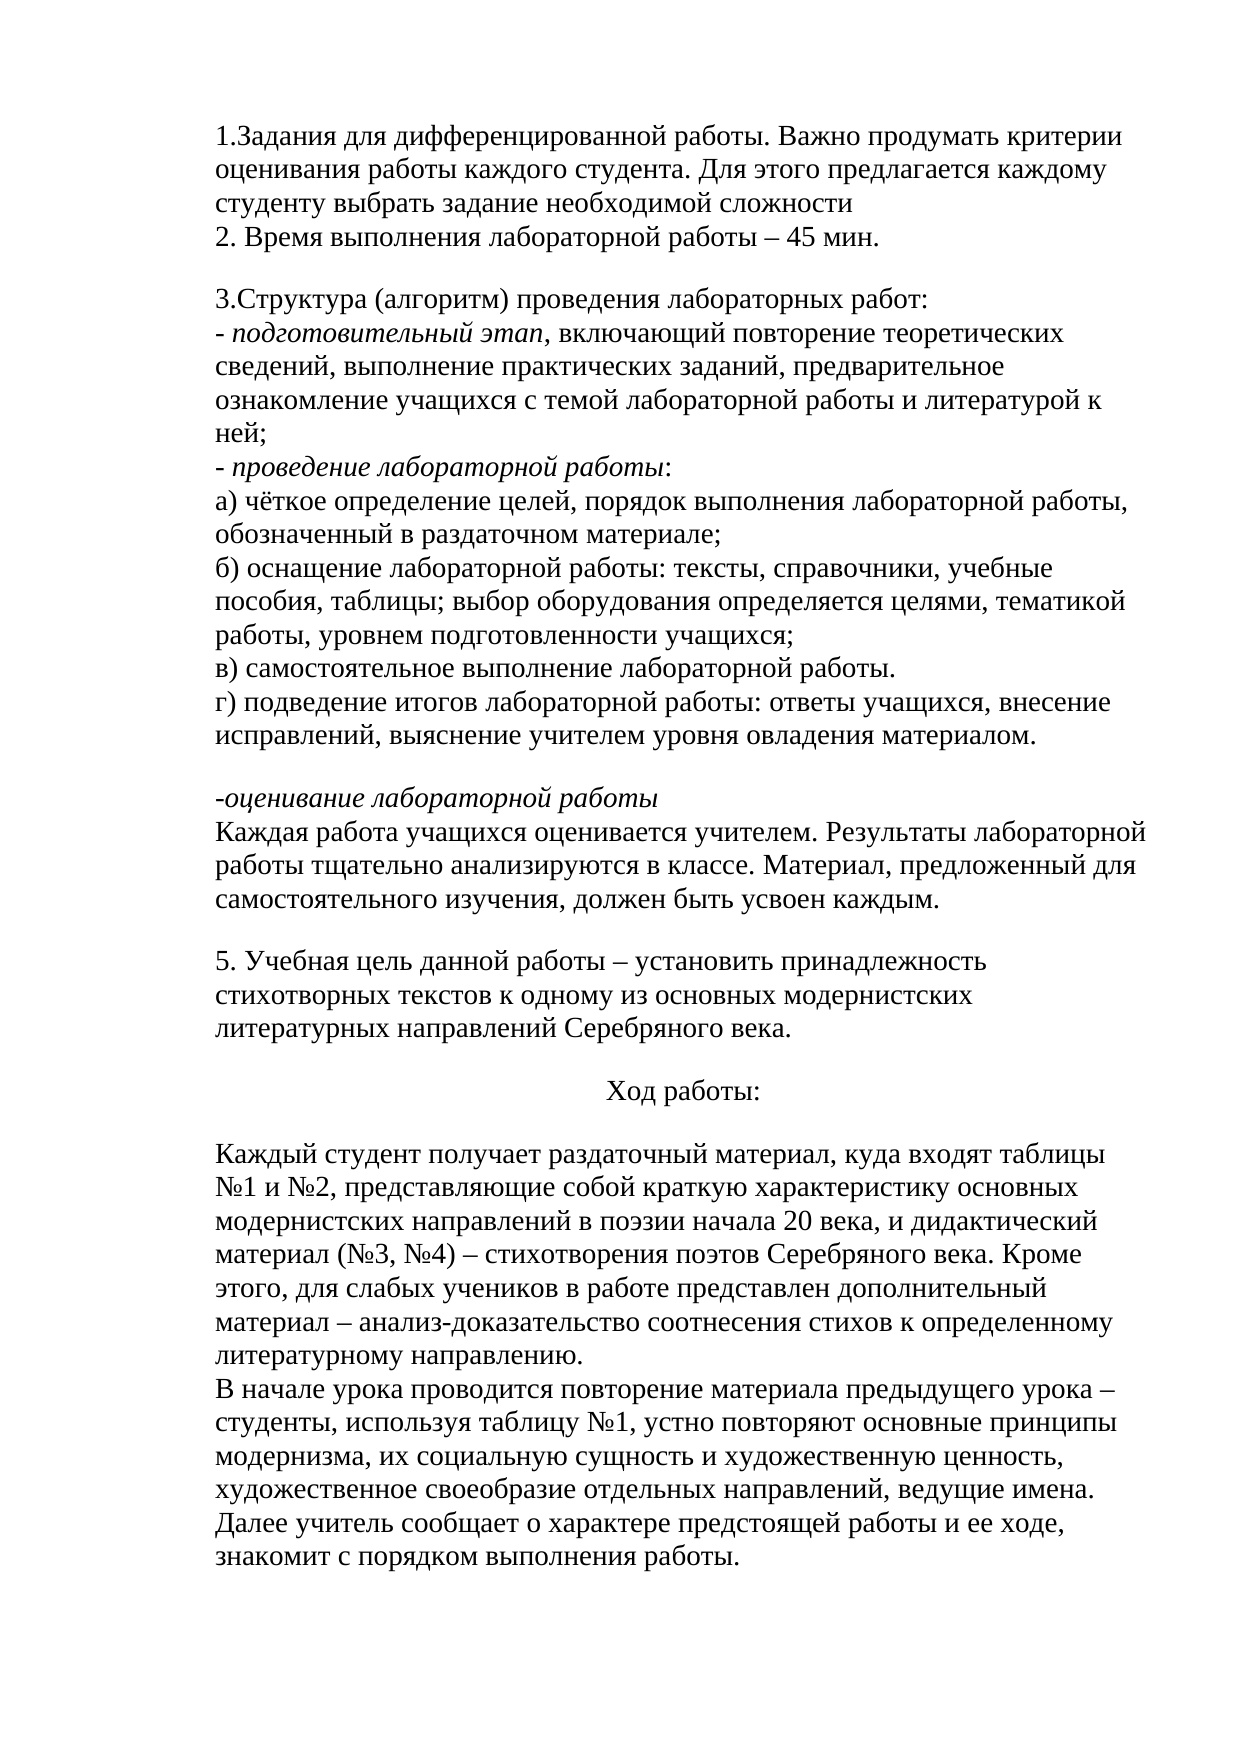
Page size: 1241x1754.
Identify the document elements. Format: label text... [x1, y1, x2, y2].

text -оценивание лабораторной работы Каждая работа учащихся оценивается учителем. Результаты лабораторной работы тщательно анализируются в классе. Материал, предложенный для самостоятельного изучения, должен быть усвоен каждым. [215, 780, 1152, 914]
text Каждый студент получает раздаточный материал, куда входят таблицы №1 и №2, представляющие собой краткую характеристику основных модернистских направлений в поэзии начала 20 века, и дидактический материал (№3, №4) – стихотворения поэтов Серебряного века. Кроме этого, для слабых учеников в работе представлен дополнительный материал – анализ-доказательство соотнесения стихов к определенному литературному направлению. В начале урока проводится повторение материала предыдущего урока – студенты, используя таблицу №1, устно повторяют основные принципы модернизма, их социальную сущность и художественную ценность, художественное своеобразие отдельных направлений, ведущие имена. Далее учитель сообщает о характере предстоящей работы и ее ходе, знакомит с порядком выполнения работы. [215, 1136, 1152, 1572]
text 5. Учебная цель данной работы – установить принадлежность стихотворных текстов к одному из основных модернистских литературных направлений Серебряного века. [215, 943, 1152, 1044]
text 3.Структура (алгоритм) проведения лабораторных работ: - подготовительный этап, включающий повторение теоретических сведений, выполнение практических заданий, предварительное ознакомление учащихся с темой лабораторной работы и литературой к ней; - проведение лабораторной работы: а) чёткое определение целей, порядок выполнения лабораторной работы, обозначенный в раздаточном материале; б) оснащение лабораторной работы: тексты, справочники, учебные пособия, таблицы; выбор оборудования определяется целями, тематикой работы, уровнем подготовленности учащихся; в) самостоятельное выполнение лабораторной работы. г) подведение итогов лабораторной работы: ответы учащихся, внесение исправлений, выяснение учителем уровня овладения материалом. [215, 281, 1152, 751]
text Ход работы: [215, 1073, 1152, 1107]
text 1.Задания для дифференцированной работы. Важно продумать критерии оценивания работы каждого студента. Для этого предлагается каждому студенту выбрать задание необходимой сложности 2. Время выполнения лабораторной работы – 45 мин. [215, 118, 1152, 252]
